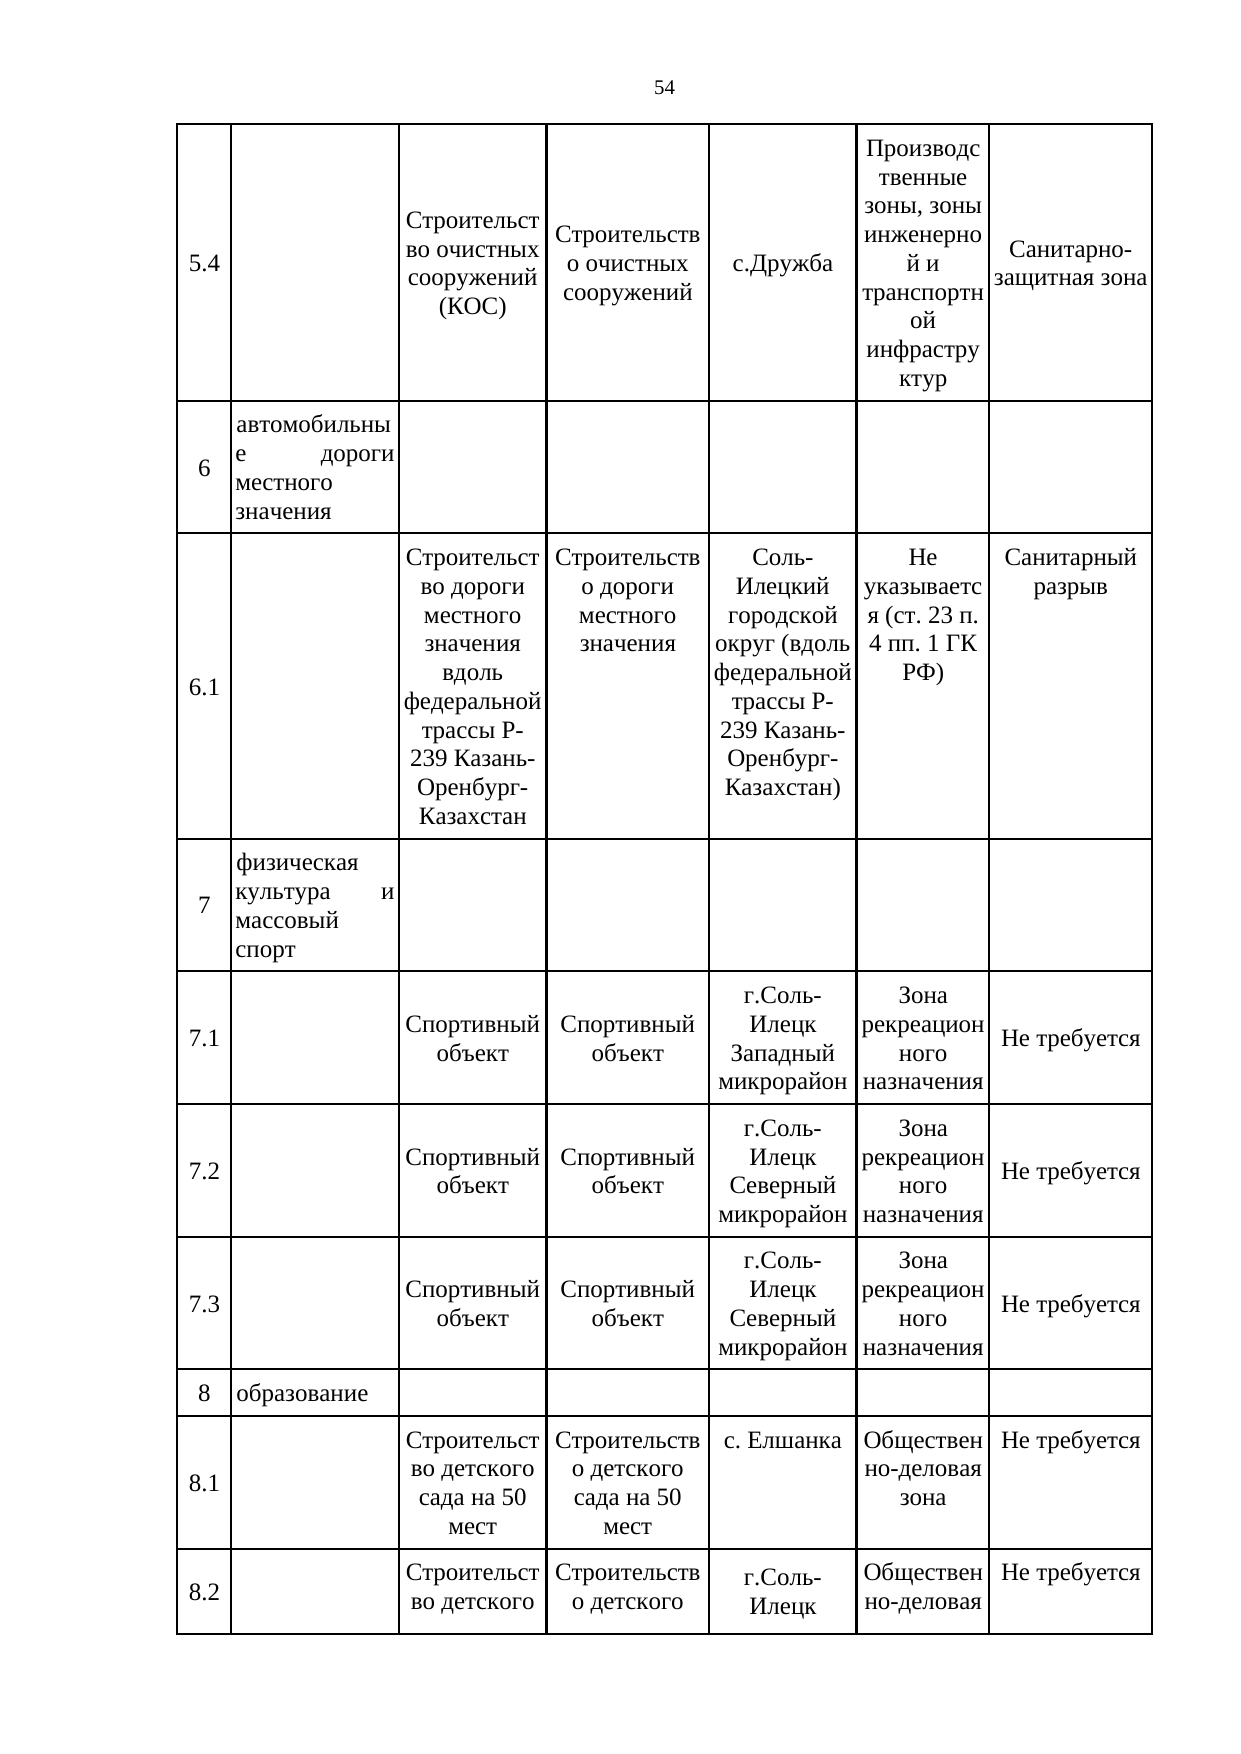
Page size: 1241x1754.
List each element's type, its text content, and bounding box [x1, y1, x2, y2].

table_cell [232, 1238, 398, 1368]
table_cell [548, 402, 708, 532]
table_cell Общественно-деловая зона [858, 1417, 988, 1547]
table_cell Не требуется [990, 1550, 1151, 1633]
table_cell 7 [178, 840, 230, 970]
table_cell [858, 1550, 988, 1633]
table_cell Строительство дороги местного значения вдоль федеральной трассы Р-239 Казань-Оренбург-Казахстан [400, 534, 545, 837]
table_cell [990, 1370, 1151, 1415]
table_cell Спортивный объект [400, 972, 545, 1103]
table_cell Соль-Илецкий городской округ (вдоль федеральной трассы Р-239 Казань-Оренбург-Казахстан) [710, 534, 855, 837]
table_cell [400, 1550, 545, 1633]
table_cell образование [232, 1370, 398, 1415]
table_cell 8.2 [178, 1550, 230, 1633]
table_cell Не требуется [990, 972, 1151, 1103]
table_cell Строительство очистных сооружений (КОС) [400, 125, 545, 399]
table_cell [548, 1370, 708, 1415]
table_cell 6.1 [178, 534, 230, 837]
table_cell 6 [178, 402, 230, 532]
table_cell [990, 125, 1151, 399]
table_cell Спортивный объект [548, 1105, 708, 1236]
table_cell Производственные зоны, зоны инженерной и транспортной инфраструктур [858, 125, 988, 399]
table_cell автомобильные дороги местного значения [232, 402, 398, 532]
table_cell Строительство очистных сооружений [548, 125, 708, 399]
table_cell физическая культура и массовый спорт [232, 840, 398, 970]
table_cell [710, 1550, 855, 1633]
table_cell [400, 402, 545, 532]
table_cell [710, 402, 855, 532]
table_cell 7.1 [178, 972, 230, 1103]
table_cell Не требуется [990, 1417, 1151, 1547]
table_cell Зона рекреационного назначения [858, 1105, 988, 1236]
table_cell [990, 402, 1151, 532]
table_cell Не требуется [990, 1105, 1151, 1236]
table_cell г.Соль-Илецк Северный микрорайон [710, 1105, 855, 1236]
table_cell Спортивный объект [548, 1238, 708, 1368]
table_cell Зона рекреационного назначения [858, 1238, 988, 1368]
table_cell 8 [178, 1370, 230, 1415]
table_cell [858, 1370, 988, 1415]
table_cell с.Дружба [710, 125, 855, 399]
table_cell [990, 840, 1151, 970]
table_cell [232, 1105, 398, 1236]
table_cell Строительство детского сада на 50 мест [400, 1417, 545, 1547]
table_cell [548, 1550, 708, 1633]
table_cell Зона рекреационного назначения [858, 972, 988, 1103]
table_cell [710, 1370, 855, 1415]
table_cell [858, 402, 988, 532]
table_cell [400, 840, 545, 970]
table_cell Не требуется [990, 1238, 1151, 1368]
table_cell [232, 534, 398, 837]
table_cell [400, 1370, 545, 1415]
table_cell Не указывается (ст. 23 п. 4 пп. 1 ГК РФ) [858, 534, 988, 837]
table_cell [232, 1417, 398, 1547]
table_cell [232, 1550, 398, 1633]
table_cell [232, 125, 398, 399]
table_cell 8.1 [178, 1417, 230, 1547]
table_cell г.Соль-Илецк Западный микрорайон [710, 972, 855, 1103]
table_cell Строительство дороги местного значения [548, 534, 708, 837]
table_cell 7.2 [178, 1105, 230, 1236]
table_cell [232, 972, 398, 1103]
table_cell [710, 840, 855, 970]
table_cell [858, 840, 988, 970]
table_cell с. Елшанка [710, 1417, 855, 1547]
table_cell Спортивный объект [400, 1238, 545, 1368]
table_cell Спортивный объект [548, 972, 708, 1103]
table_cell Строительство детского сада на 50 мест [548, 1417, 708, 1547]
table_cell [548, 840, 708, 970]
table_cell Санитарный разрыв [990, 534, 1151, 837]
table_cell 5.4 [178, 125, 230, 399]
table_cell 7.3 [178, 1238, 230, 1368]
table_cell Спортивный объект [400, 1105, 545, 1236]
table_cell г.Соль-Илецк Северный микрорайон [710, 1238, 855, 1368]
